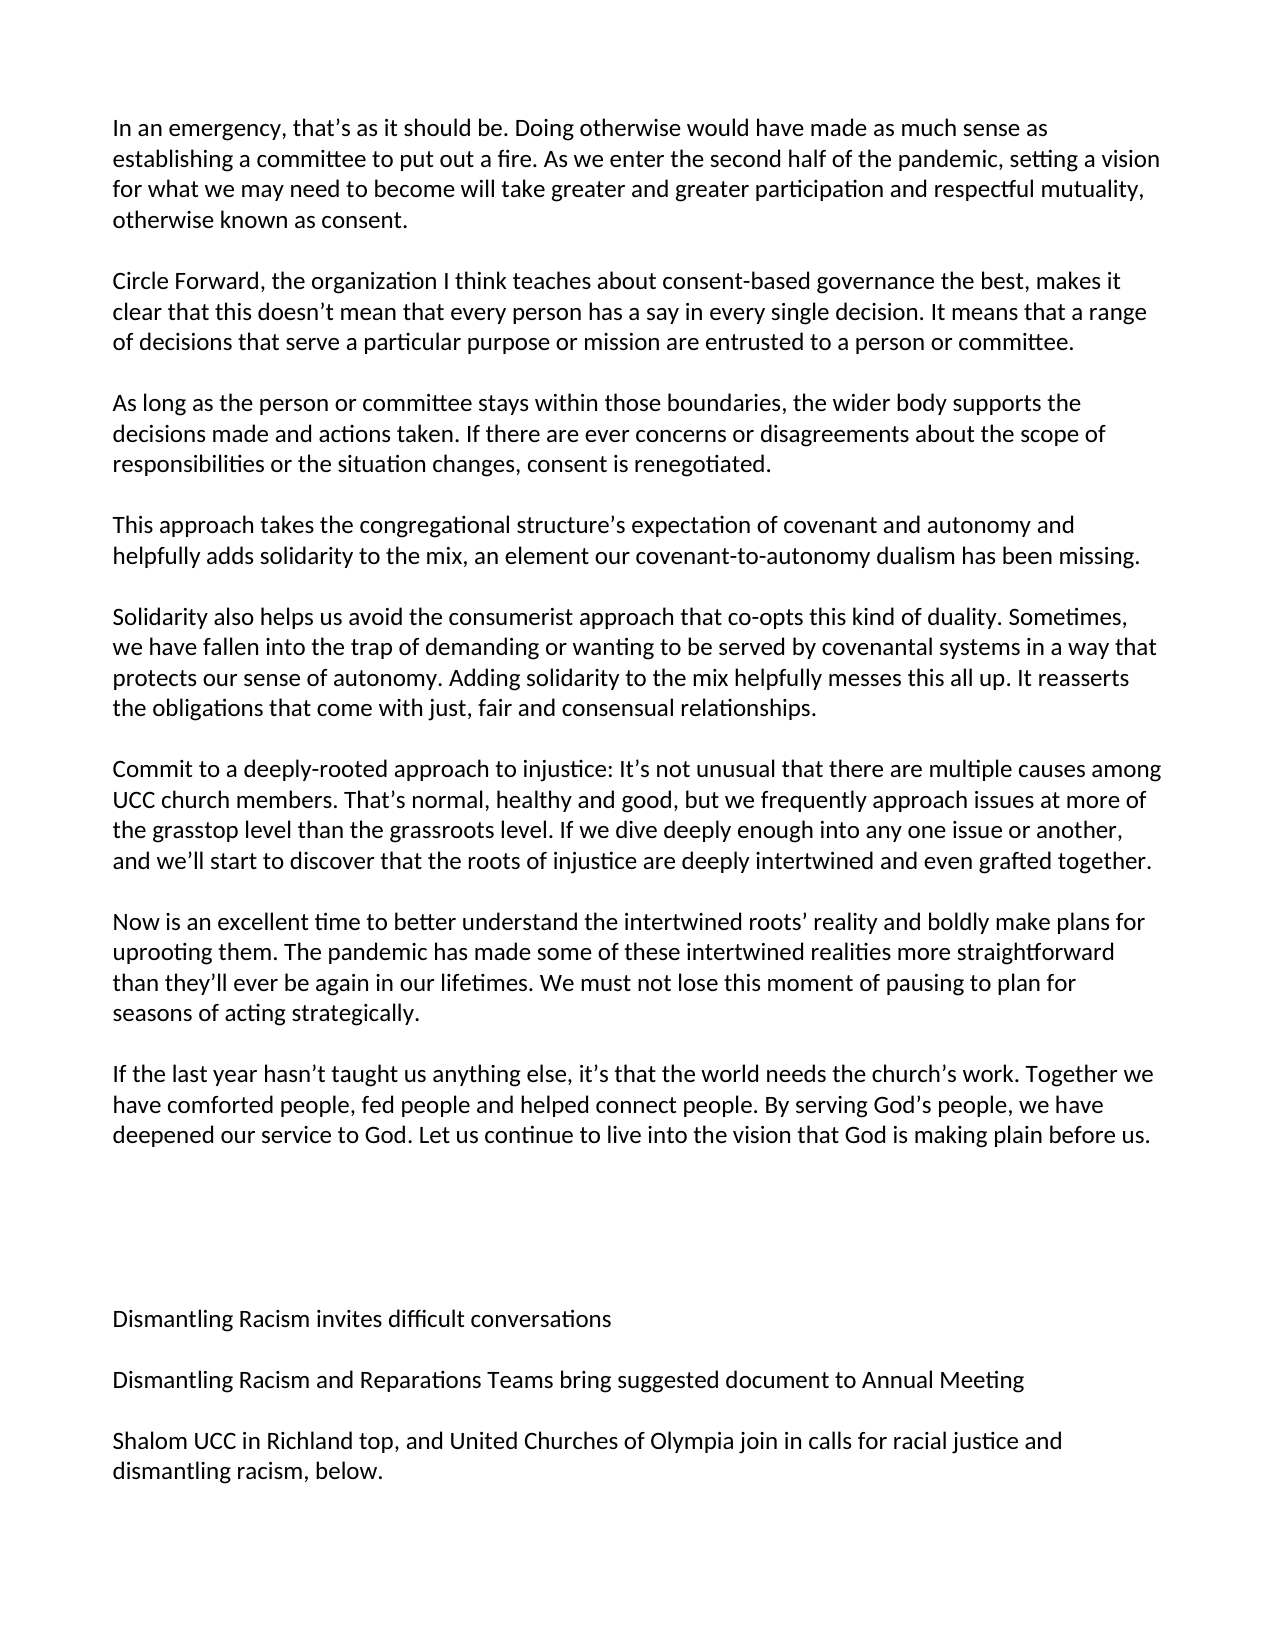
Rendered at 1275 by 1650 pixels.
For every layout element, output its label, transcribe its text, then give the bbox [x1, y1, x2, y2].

text As long as the person or committee stays within those boundaries, the wider body supports the decisions made and actions taken. If there are ever concerns or disagreements about the scope of responsibilities or the situation changes, consent is renegotiated. [112, 387, 1162, 479]
text This approach takes the congregational structure’s expectation of covenant and autonomy and helpfully adds solidarity to the mix, an element our covenant-to-autonomy dualism has been missing. [112, 509, 1162, 570]
text Circle Forward, the organization I think teaches about consent-based governance the best, makes it clear that this doesn’t mean that every person has a say in every single decision. It means that a range of decisions that serve a particular purpose or mission are entrusted to a person or committee. [112, 265, 1162, 357]
text Dismantling Racism invites difficult conversations [112, 1303, 1162, 1333]
text Dismantling Racism and Reparations Teams bring suggested document to Annual Meeting [112, 1364, 1162, 1394]
text Shalom UCC in Richland top, and United Churches of Olympia join in calls for racial justice and dismantling racism, below. [112, 1425, 1162, 1486]
text Now is an excellent time to better understand the intertwined roots’ reality and boldly make plans for uprooting them. The pandemic has made some of these intertwined realities more straightforward than they’ll ever be again in our lifetimes. We must not lose this moment of pausing to plan for seasons of acting strategically. [112, 906, 1162, 1028]
text Commit to a deeply-rooted approach to injustice: It’s not unusual that there are multiple causes among UCC church members. That’s normal, healthy and good, but we frequently approach issues at more of the grasstop level than the grassroots level. If we dive deeply enough into any one issue or another, and we’ll start to discover that the roots of injustice are deeply intertwined and even grafted together. [112, 753, 1162, 876]
text If the last year hasn’t taught us anything else, it’s that the world needs the church’s work. Together we have comforted people, fed people and helped connect people. By serving God’s people, we have deepened our service to God. Let us continue to live into the vision that God is making plain before us. [112, 1059, 1162, 1150]
text In an emergency, that’s as it should be. Doing otherwise would have made as much sense as establishing a committee to put out a fire. As we enter the second half of the pandemic, setting a vision for what we may need to become will take greater and greater participation and respectful mutuality, otherwise known as consent. [112, 112, 1162, 234]
text Solidarity also helps us avoid the consumerist approach that co-opts this kind of duality. Sometimes, we have fallen into the trap of demanding or wanting to be served by covenantal systems in a way that protects our sense of autonomy. Adding solidarity to the mix helpfully messes this all up. It reasserts the obligations that come with just, fair and consensual relationships. [112, 601, 1162, 723]
